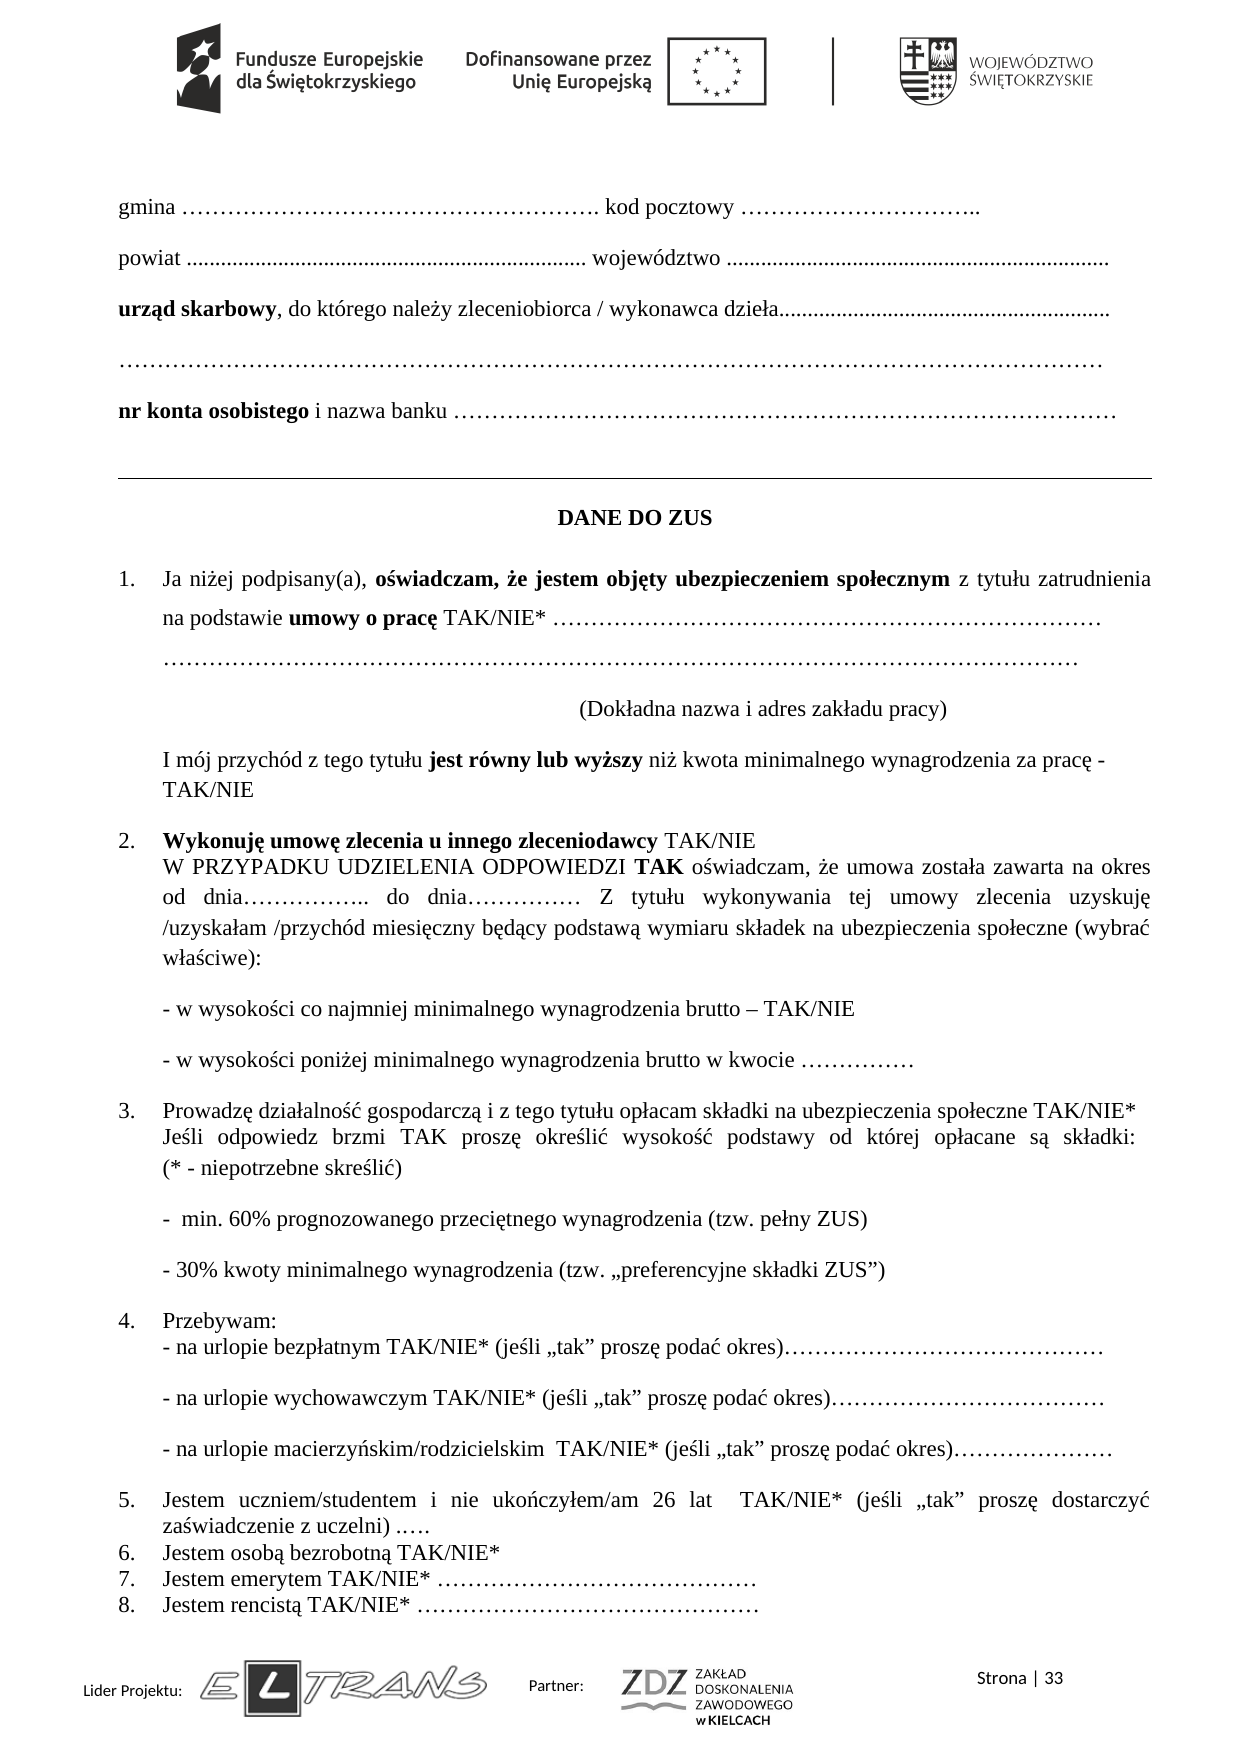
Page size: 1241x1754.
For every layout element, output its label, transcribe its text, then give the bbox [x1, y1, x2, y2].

list Wykonuję umowę zlecenia u innego zleceniodawcy TAK/NIE [118, 827, 1152, 853]
text - na urlopie bezpłatnym TAK/NIE* (jeśli „tak” proszę podać okres)…………………………………… [162, 1333, 1152, 1359]
text nr konta osobistego i nazwa banku …………………………………………………………………………… [118, 397, 1152, 423]
picture [176, 23, 1093, 114]
text ………………………………………………………………………………………………………………… [118, 346, 1152, 372]
text (Dokładna nazwa i adres zakładu pracy) [118, 694, 1152, 721]
list Ja niżej podpisany(a), oświadczam, że jestem objęty ubezpieczeniem społecznym z tytułu zatrudnienia na podstawie umowy o pracę TAK/NIE* ……………………………………………………………… [118, 564, 1152, 630]
text W PRZYPADKU UDZIELENIA ODPOWIEDZI TAK oświadczam, że umowa została zawarta na okres od dnia…………….. do dnia…………… Z tytułu wykonywania tej umowy zlecenia uzyskuję /uzyskałam /przychód miesięczny będący podstawą wymiaru składek na ubezpieczenia społeczne (wybrać właściwe): [162, 853, 1152, 970]
list Jestem emerytem TAK/NIE* …………………………………… [118, 1565, 1152, 1592]
list Jestem rencistą TAK/NIE* ……………………………………… [118, 1592, 1152, 1618]
text Jeśli odpowiedz brzmi TAK proszę określić wysokość podstawy od której opłacane są składki: (* - niepotrzebne skreślić) [162, 1123, 1152, 1180]
list Jestem osobą bezrobotną TAK/NIE* [118, 1539, 1152, 1565]
list Przebywam: [118, 1307, 1152, 1333]
text - na urlopie macierzyńskim/rodzicielskim TAK/NIE* (jeśli „tak” proszę podać okres)………………… [162, 1435, 1152, 1461]
picture [200, 1660, 487, 1717]
text - w wysokości co najmniej minimalnego wynagrodzenia brutto – TAK/NIE [118, 995, 1152, 1021]
list Jestem uczniem/studentem i nie ukończyłem/am 26 lat TAK/NIE* (jeśli „tak” proszę dostarczyć zaświadczenie z uczelni) .…. [118, 1486, 1152, 1539]
text - na urlopie wychowawczym TAK/NIE* (jeśli „tak” proszę podać okres)……………………………… [162, 1384, 1152, 1410]
text powiat ...................................................................... województwo ................................................................... [118, 244, 1152, 270]
text urząd skarbowy, do którego należy zleceniobiorca / wykonawca dzieła.......................................................... [118, 295, 1152, 321]
text gmina ………………………………………………. kod pocztowy ………………………….. [118, 193, 1152, 219]
text - 30% kwoty minimalnego wynagrodzenia (tzw. „preferencyjne składki ZUS”) [162, 1256, 1152, 1282]
text I mój przychód z tego tytułu jest równy lub wyższy niż kwota minimalnego wynagrodzenia za pracę - TAK/NIE [162, 746, 1152, 802]
text ………………………………………………………………………………………………………… [162, 643, 1152, 670]
text DANE DO ZUS [118, 504, 1152, 531]
picture [619, 1667, 800, 1732]
text - min. 60% prognozowanego przeciętnego wynagrodzenia (tzw. pełny ZUS) [162, 1204, 1152, 1231]
text - w wysokości poniżej minimalnego wynagrodzenia brutto w kwocie …………… [118, 1046, 1152, 1072]
list Prowadzę działalność gospodarczą i z tego tytułu opłacam składki na ubezpieczenia społeczne TAK/NIE* [118, 1097, 1152, 1123]
